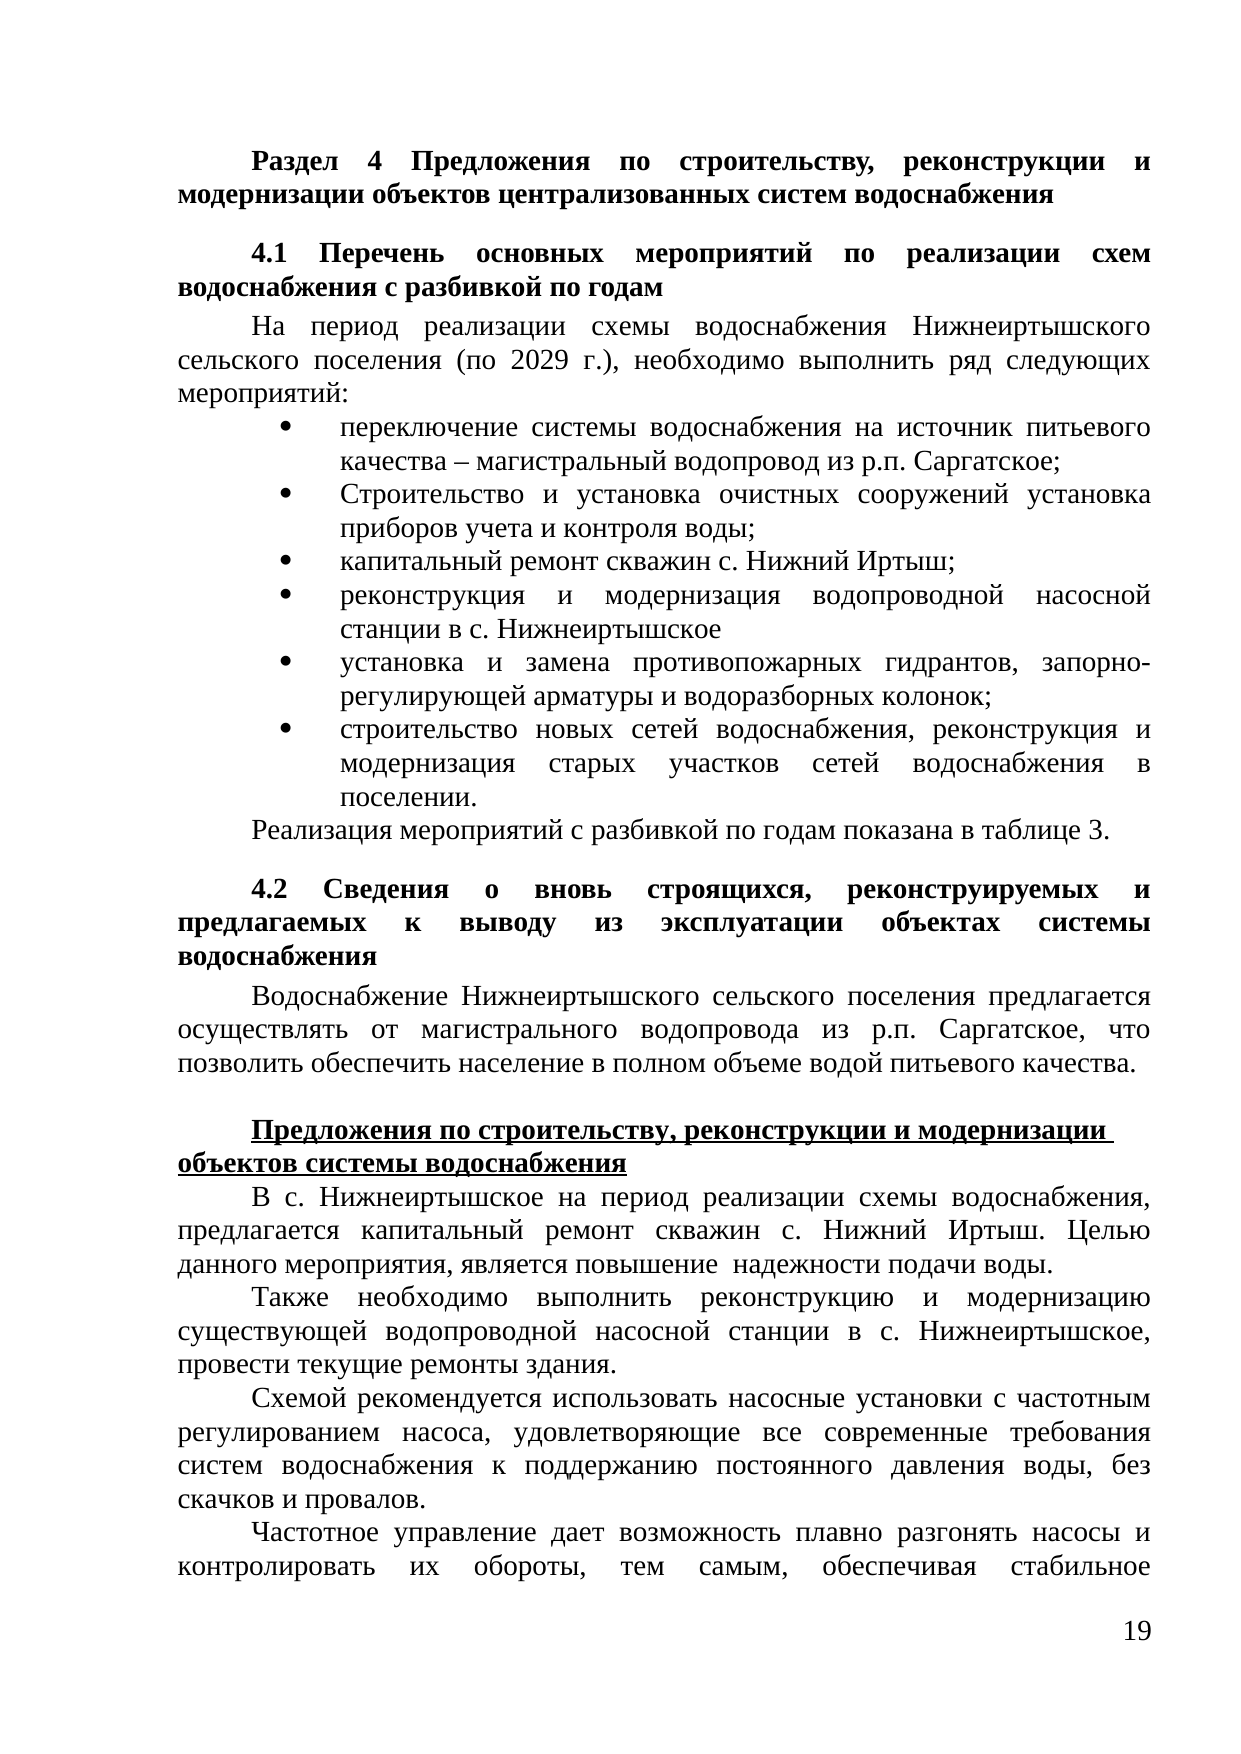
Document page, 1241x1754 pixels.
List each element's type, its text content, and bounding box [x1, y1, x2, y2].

text В с. Нижнеиртышское на период реализации схемы водоснабжения, предлагается капитальный ремонт скважин с. Нижний Иртыш. Целью данного мероприятия, является повышение надежности подачи воды. [177, 1179, 1152, 1279]
list Строительство и установка очистных сооружений установка приборов учета и контроля воды; [281, 476, 1152, 543]
subtitle Раздел 4 Предложения по строительству, реконструкции и модернизации объектов централизованных систем водоснабжения [177, 143, 1152, 210]
text Также необходимо выполнить реконструкцию и модернизацию существующей водопроводной насосной станции в с. Нижнеиртышское, провести текущие ремонты здания. [177, 1279, 1152, 1380]
subtitle 4.1 Перечень основных мероприятий по реализации схем водоснабжения с разбивкой по годам [177, 235, 1152, 302]
list переключение системы водоснабжения на источник питьевого качества – магистральный водопровод из р.п. Саргатское; [281, 409, 1152, 476]
text Схемой рекомендуется использовать насосные установки с частотным регулированием насоса, удовлетворяющие все современные требования систем водоснабжения к поддержанию постоянного давления воды, без скачков и провалов. [177, 1380, 1152, 1514]
list установка и замена противопожарных гидрантов, запорно-регулирующей арматуры и водоразборных колонок; [281, 644, 1152, 712]
list строительство новых сетей водоснабжения, реконструкция и модернизация старых участков сетей водоснабжения в поселении. [281, 712, 1152, 812]
text Предложения по строительству, реконструкции и модернизации объектов системы водоснабжения [177, 1112, 1152, 1179]
text Реализация мероприятий с разбивкой по годам показана в таблице 3. [177, 812, 1152, 846]
subtitle 4.2 Сведения о вновь строящихся, реконструируемых и предлагаемых к выводу из эксплуатации объектах системы водоснабжения [177, 871, 1152, 971]
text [177, 1514, 1152, 1581]
text На период реализации схемы водоснабжения Нижнеиртышского сельского поселения (по 2029 г.), необходимо выполнить ряд следующих мероприятий: [177, 308, 1152, 409]
list реконструкция и модернизация водопроводной насосной станции в с. Нижнеиртышское [281, 577, 1152, 644]
list капитальный ремонт скважин с. Нижний Иртыш; [281, 543, 1152, 577]
text Водоснабжение Нижнеиртышского сельского поселения предлагается осуществлять от магистрального водопровода из р.п. Саргатское, что позволить обеспечить население в полном объеме водой питьевого качества. [177, 978, 1152, 1078]
